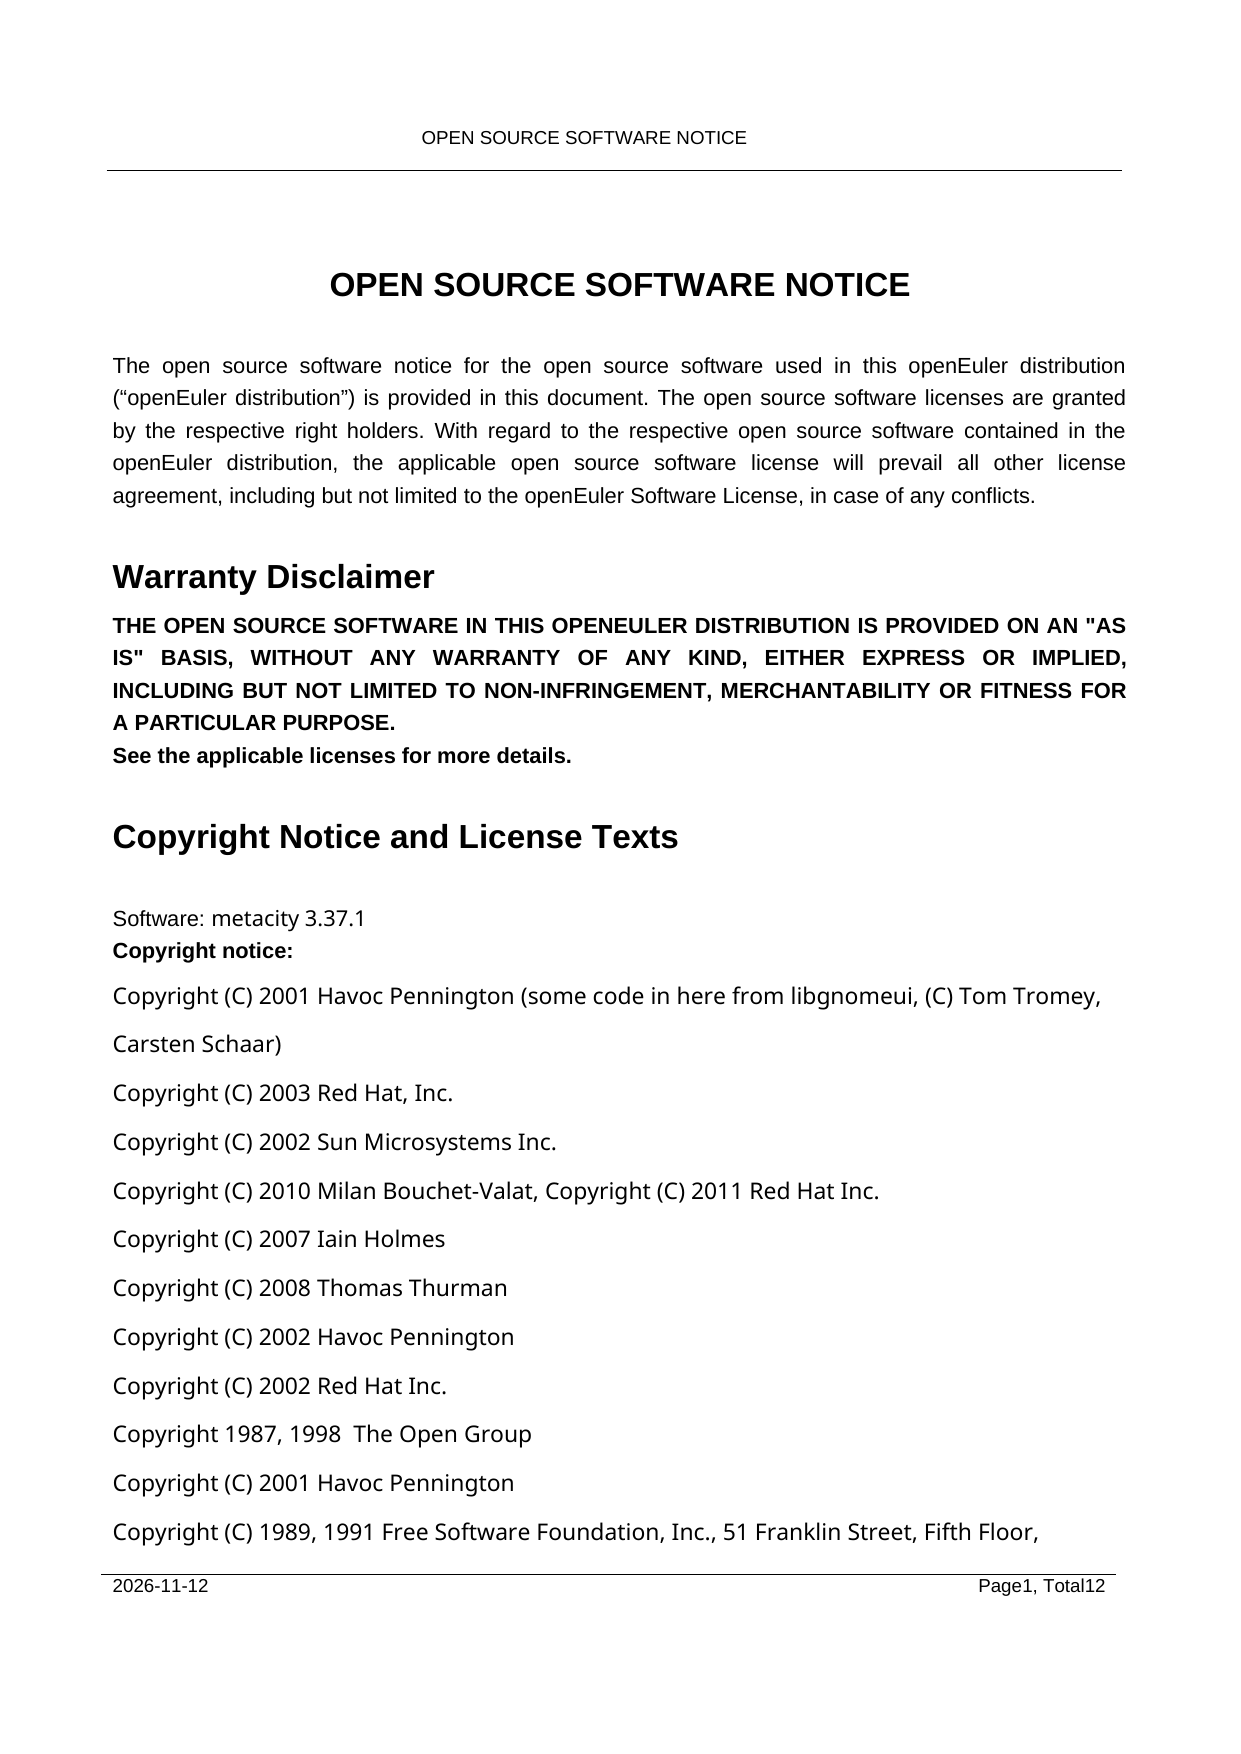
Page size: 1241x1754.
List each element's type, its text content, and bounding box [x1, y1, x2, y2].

text Copyright notice: [112, 934, 1128, 966]
text THE OPEN SOURCE SOFTWARE IN THIS OPENEULER DISTRIBUTION IS PROVIDED ON AN "AS IS" BASIS, WITHOUT ANY WARRANTY OF ANY KIND, EITHER EXPRESS OR IMPLIED, INCLUDING BUT NOT LIMITED TO NON-INFRINGEMENT, MERCHANTABILITY OR FITNESS FOR A PARTICULAR PURPOSE. See the applicable licenses for more details. [112, 609, 1128, 771]
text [112, 979, 1128, 1548]
text OPEN SOURCE SOFTWARE NOTICE [112, 251, 1128, 316]
text Software: metacity 3.37.1 [112, 901, 1128, 934]
text Copyright Notice and License Texts [112, 804, 1128, 869]
text Warranty Disclaimer [112, 544, 1128, 609]
text The open source software notice for the open source software used in this openEuler distribution (“openEuler distribution”) is provided in this document. The open source software licenses are granted by the respective right holders. With regard to the respective open source software contained in the openEuler distribution, the applicable open source software license will prevail all other license agreement, including but not limited to the openEuler Software License, in case of any conflicts. [112, 349, 1128, 511]
